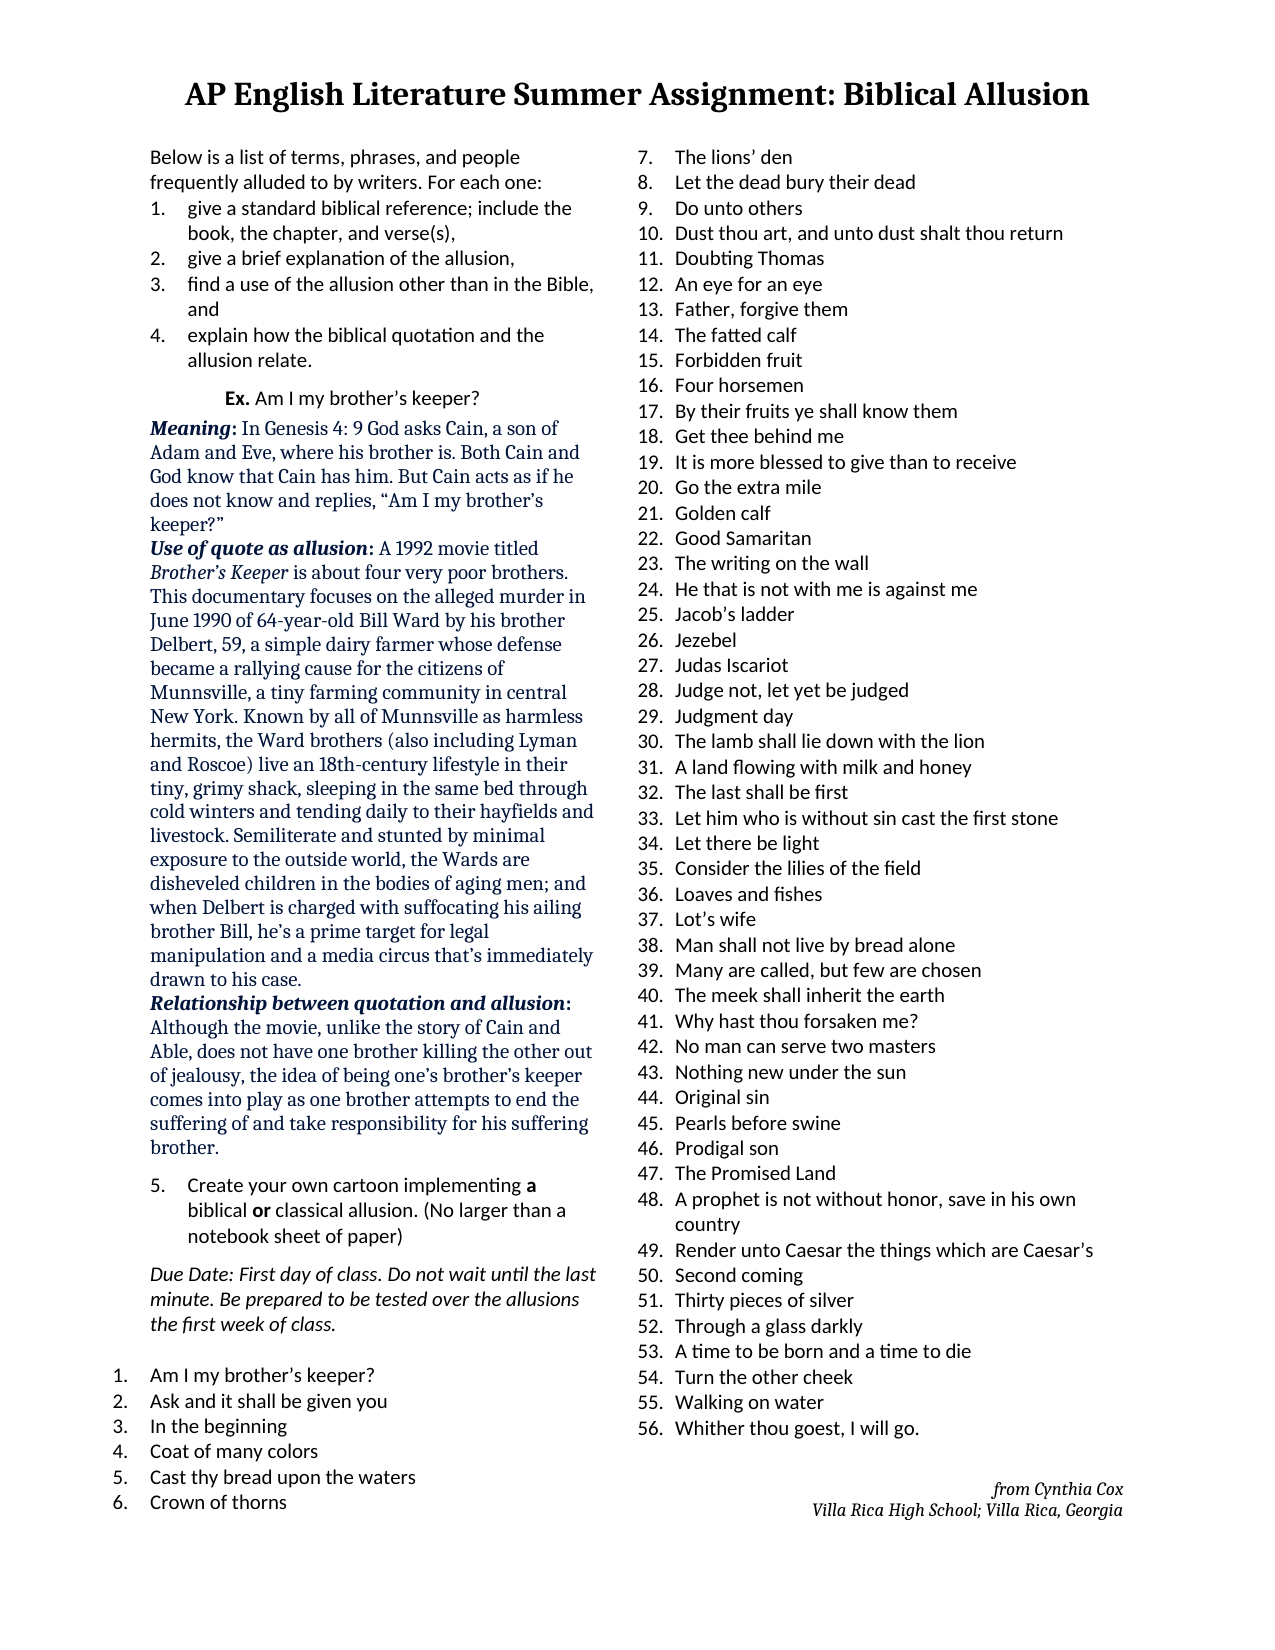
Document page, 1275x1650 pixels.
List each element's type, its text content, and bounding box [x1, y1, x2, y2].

list Judge not, let yet be judged [637, 678, 1125, 703]
text Use of quote as allusion: A 1992 movie titled Brother’s Keeper is about four very poor brothers. This documentary focuses on the alleged murder in June 1990 of 64-year-old Bill Ward by his brother Delbert, 59, a simple dairy farmer whose defense became a rallying cause for the citizens of Munnsville, a tiny farming community in central New York. Known by all of Munnsville as harmless hermits, the Ward brothers (also including Lyman and Roscoe) live an 18th-century lifestyle in their tiny, grimy shack, sleeping in the same bed through cold winters and tending daily to their hayfields and livestock. Semiliterate and stunted by minimal exposure to the outside world, the Wards are disheveled children in the bodies of aging men; and when Delbert is charged with suffocating his ailing brother Bill, he’s a prime target for legal manipulation and a media circus that’s immediately drawn to his case. [150, 537, 600, 992]
list A land flowing with milk and honey [637, 754, 1125, 779]
list The last shall be first [637, 779, 1125, 805]
list Judas Iscariot [637, 652, 1125, 678]
list Do unto others [637, 195, 1125, 220]
list The lions’ den [637, 144, 1125, 169]
list Walking on water [637, 1389, 1125, 1415]
list Go the extra mile [637, 474, 1125, 500]
list Second coming [637, 1262, 1125, 1288]
list A time to be born and a time to die [637, 1338, 1125, 1364]
list Original sin [637, 1084, 1125, 1110]
list Man shall not live by bread alone [637, 932, 1125, 957]
text AP English Literature Summer Assignment: Biblical Allusion [150, 75, 1125, 113]
list Get thee behind me [637, 423, 1125, 449]
list Let him who is without sin cast the first stone [637, 805, 1125, 830]
list No man can serve two masters [637, 1033, 1125, 1059]
list Create your own cartoon implementing a biblical or classical allusion. (No larger than a notebook sheet of paper) [150, 1172, 600, 1248]
list Four horsemen [637, 373, 1125, 398]
list Good Samaritan [637, 525, 1125, 551]
list give a brief explanation of the allusion, [150, 246, 600, 271]
list Whither thou goest, I will go. [637, 1415, 1125, 1440]
list Turn the other cheek [637, 1364, 1125, 1389]
text Meaning: In Genesis 4: 9 God asks Cain, a son of Adam and Eve, where his brother is. Both Cain and God know that Cain has him. But Cain acts as if he does not know and replies, “Am I my brother’s keeper?” [150, 417, 600, 537]
list explain how the biblical quotation and the allusion relate. [150, 322, 600, 373]
list Loaves and fishes [637, 881, 1125, 906]
list The lamb shall lie down with the lion [637, 728, 1125, 754]
list The meek shall inherit the earth [637, 983, 1125, 1008]
list Am I my brother’s keeper? [112, 1362, 600, 1388]
list Father, forgive them [637, 296, 1125, 322]
list Coat of many colors [112, 1439, 600, 1464]
list find a use of the allusion other than in the Bible, and [150, 271, 600, 322]
list Dust thou art, and unto dust shalt thou return [637, 220, 1125, 246]
list Cast thy bread upon the waters [112, 1464, 600, 1489]
list Prodigal son [637, 1135, 1125, 1161]
text Due Date: First day of class. Do not wait until the last minute. Be prepared to be tested over the allusions the first week of class. [150, 1261, 600, 1337]
text from Cynthia Cox Villa Rica High School; Villa Rica, Georgia [675, 1478, 1125, 1521]
list Render unto Caesar the things which are Caesar’s [637, 1237, 1125, 1262]
list It is more blessed to give than to receive [637, 449, 1125, 474]
list Why hast thou forsaken me? [637, 1008, 1125, 1033]
text Below is a list of terms, phrases, and people frequently alluded to by writers. For each one: [150, 144, 600, 195]
list Thirty pieces of silver [637, 1288, 1125, 1313]
list Jacob’s ladder [637, 601, 1125, 627]
text Ex. Am I my brother’s keeper? [225, 385, 600, 411]
text Relationship between quotation and allusion: Although the movie, unlike the story of Cain and Able, does not have one brother killing the other out of jealousy, the idea of being one’s brother’s keeper comes into play as one brother attempts to end the suffering of and take responsibility for his suffering brother. [150, 992, 600, 1159]
list Crown of thorns [112, 1489, 600, 1515]
list Golden calf [637, 500, 1125, 525]
list Judgment day [637, 703, 1125, 728]
list Doubting Thomas [637, 246, 1125, 271]
list give a standard biblical reference; include the book, the chapter, and verse(s), [150, 195, 600, 246]
list The Promised Land [637, 1161, 1125, 1186]
list Lot’s wife [637, 906, 1125, 932]
list The fatted calf [637, 322, 1125, 347]
list An eye for an eye [637, 271, 1125, 296]
list Ask and it shall be given you [112, 1388, 600, 1413]
list He that is not with me is against me [637, 576, 1125, 601]
list Let the dead bury their dead [637, 169, 1125, 195]
list Forbidden fruit [637, 347, 1125, 373]
list Jezebel [637, 627, 1125, 652]
list Through a glass darkly [637, 1313, 1125, 1338]
list The writing on the wall [637, 551, 1125, 576]
list Many are called, but few are chosen [637, 957, 1125, 983]
list Pearls before swine [637, 1110, 1125, 1135]
list Consider the lilies of the field [637, 856, 1125, 881]
list In the beginning [112, 1413, 600, 1439]
list By their fruits ye shall know them [637, 398, 1125, 423]
list Nothing new under the sun [637, 1059, 1125, 1084]
list Let there be light [637, 830, 1125, 856]
list A prophet is not without honor, save in his own country [637, 1186, 1125, 1237]
